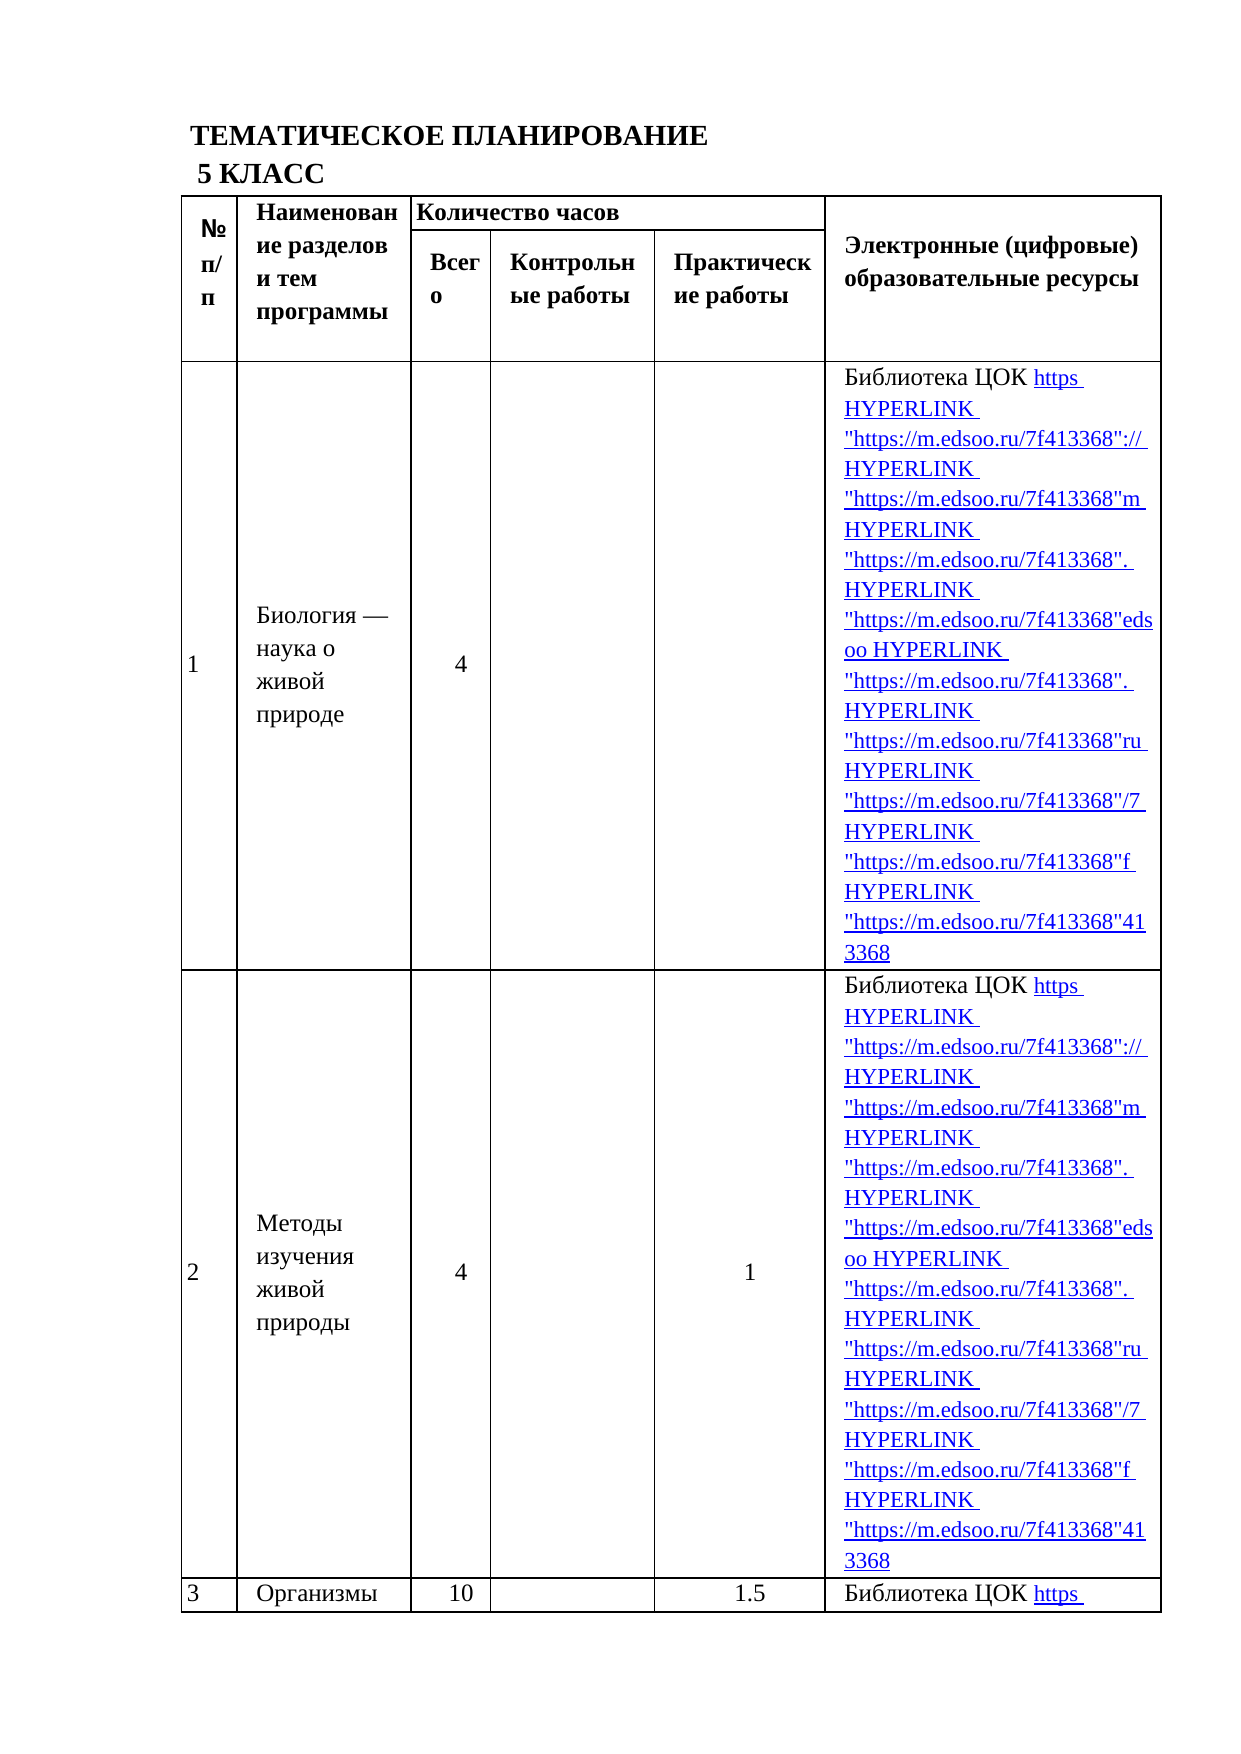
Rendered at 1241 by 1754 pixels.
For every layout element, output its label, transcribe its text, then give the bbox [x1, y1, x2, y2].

table_cell 2 [182, 971, 236, 1577]
table_cell 10 [412, 1579, 490, 1611]
table_cell 1.5 [655, 1579, 824, 1611]
table_cell 1 [182, 362, 236, 969]
table_header Наименование разделов и тем программы [238, 197, 410, 361]
text 5 КЛАСС [190, 157, 1152, 190]
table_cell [826, 1579, 1160, 1611]
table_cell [238, 1579, 410, 1611]
table_cell [491, 971, 654, 1577]
table_cell 4 [412, 362, 490, 969]
table_header Количество часов [412, 197, 824, 229]
table_header № п/п [182, 197, 236, 361]
table_cell Контрольные работы [491, 231, 654, 361]
table_cell 1 [655, 971, 824, 1577]
table_cell [491, 1579, 654, 1611]
text ТЕМАТИЧЕСКОЕ ПЛАНИРОВАНИЕ [190, 118, 1152, 152]
table_cell 4 [412, 971, 490, 1577]
table_cell 3 [182, 1579, 236, 1611]
table_cell Методы изучения живой природы [238, 971, 410, 1577]
table_header Электронные (цифровые) образовательные ресурсы [826, 197, 1160, 361]
table_cell Биология — наука о живой природе [238, 362, 410, 969]
table_cell Практические работы [655, 231, 824, 361]
table_cell [491, 362, 654, 969]
table_cell Всего [412, 231, 490, 361]
table_cell [655, 362, 824, 969]
